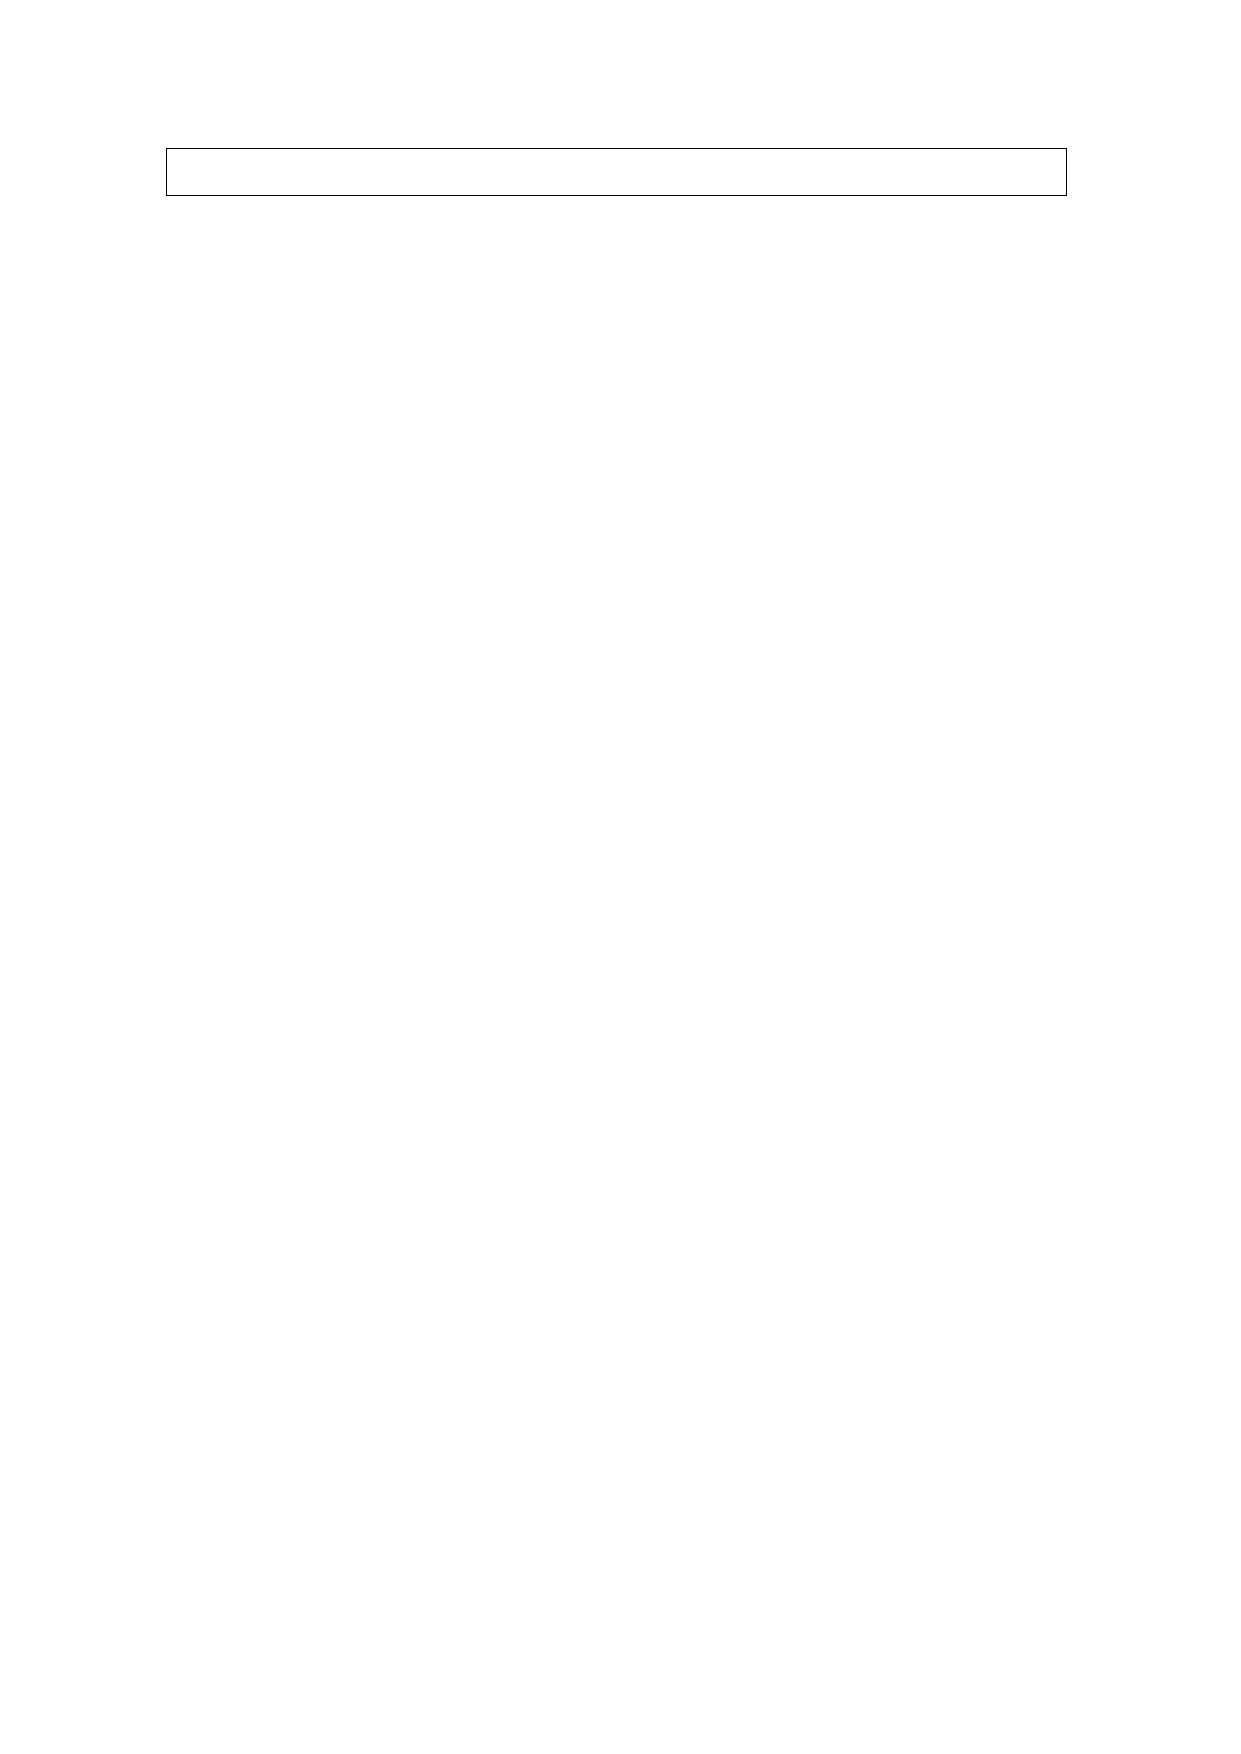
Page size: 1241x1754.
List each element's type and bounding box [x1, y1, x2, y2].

table_cell [167, 149, 1066, 194]
